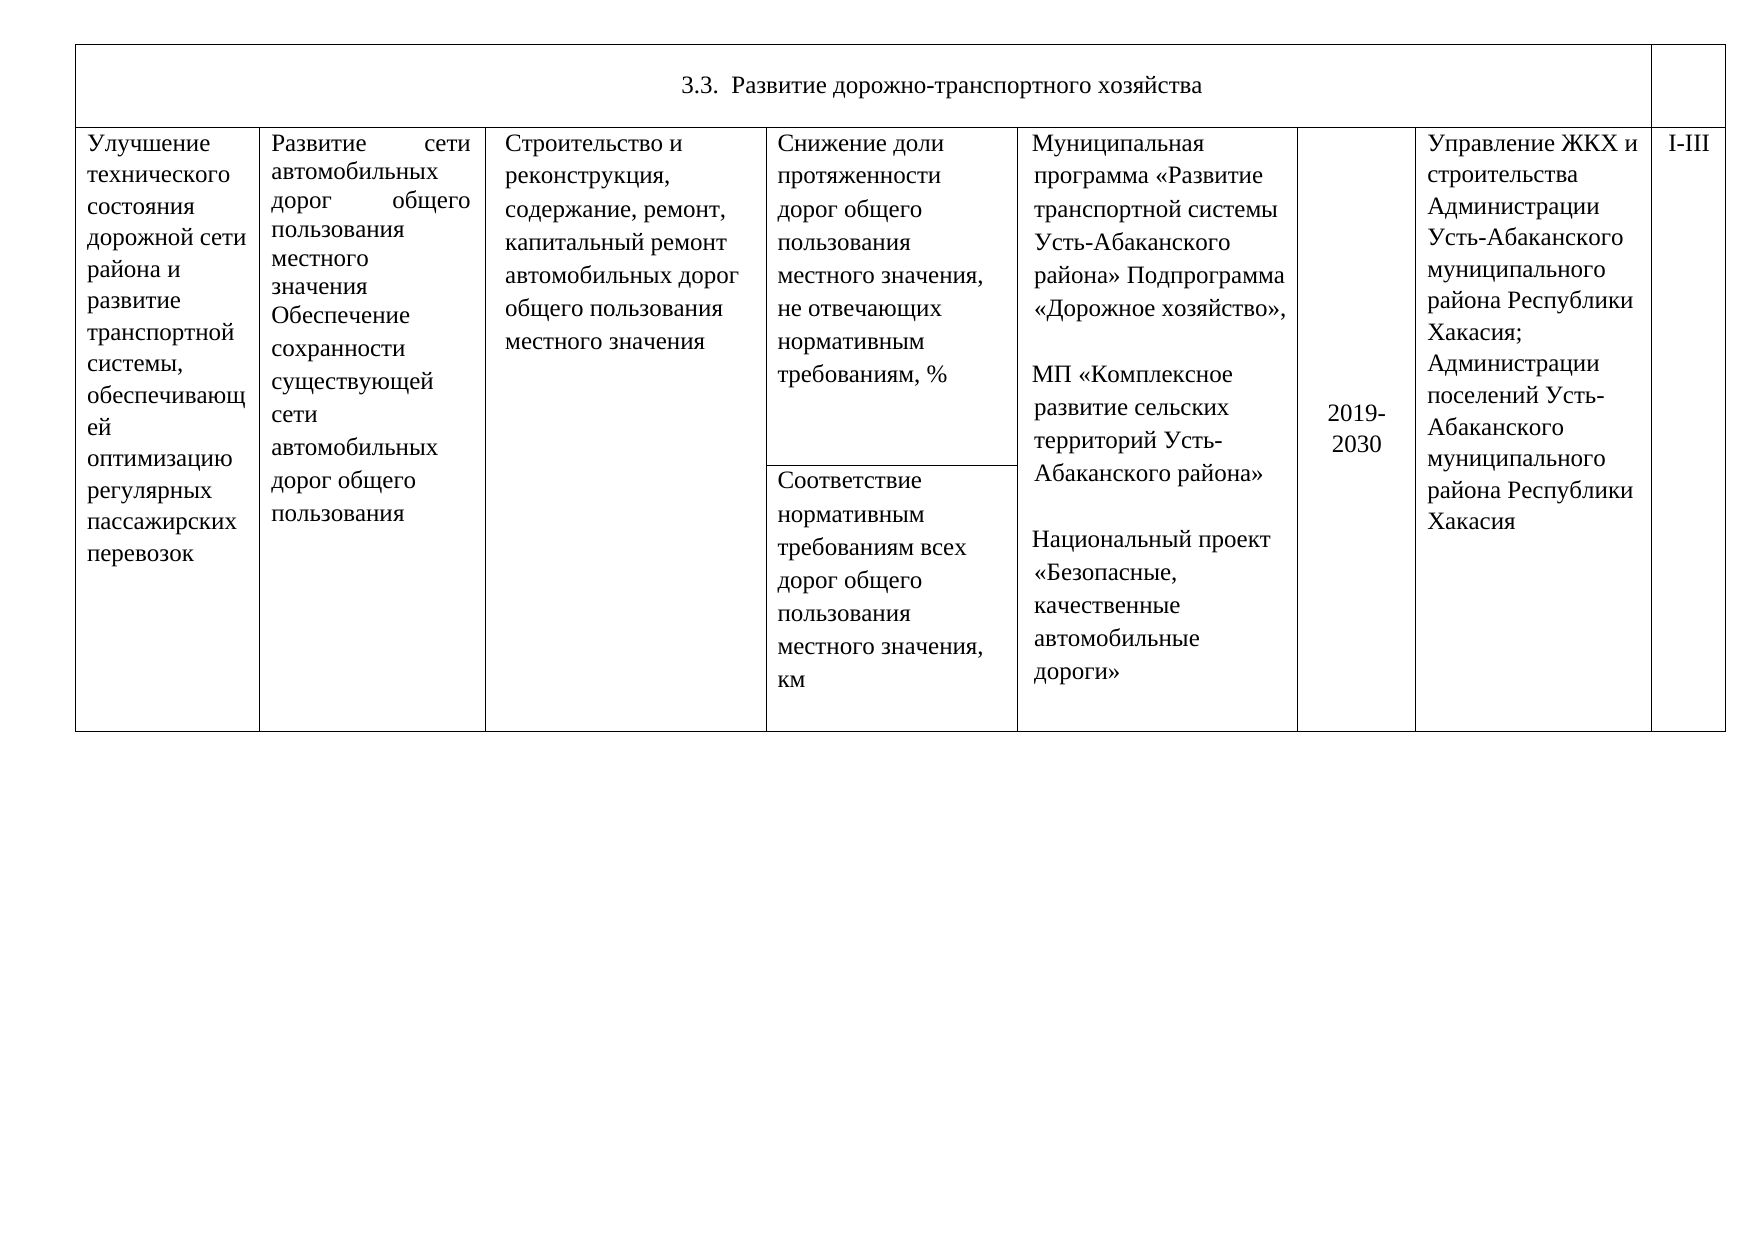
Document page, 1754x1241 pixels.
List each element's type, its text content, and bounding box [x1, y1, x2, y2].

table_cell Муниципальная программа «Развитие транспортной системы Усть-Абаканского района» Подпрограмма «Дорожное хозяйство», МП «Комплексное развитие сельских территорий Усть-Абаканского района» Национальный проект «Безопасные, качественные автомобильные дороги» [1018, 128, 1297, 731]
table_cell Строительство и реконструкция, содержание, ремонт, капитальный ремонт автомобильных дорог общего пользования местного значения [486, 128, 766, 731]
table_cell Управление ЖКХ и строительства Администрации Усть-Абаканского муниципального района Республики Хакасия; Администрации поселений Усть-Абаканского муниципального района Республики Хакасия [1416, 128, 1651, 731]
table_cell Развитие сети автомобильных дорог общего пользования местного значения Обеспечение сохранности существующей сети автомобильных дорог общего пользования [260, 128, 485, 731]
table_cell Соответствие нормативным требованиям всех дорог общего пользования местного значения, км [767, 466, 1017, 731]
table_header [1652, 45, 1725, 127]
table_cell I-III [1652, 128, 1725, 731]
table_header 3.3. Развитие дорожно-транспортного хозяйства [76, 45, 1651, 127]
table_cell 2019-2030 [1298, 128, 1415, 731]
table_cell Снижение доли протяженности дорог общего пользования местного значения, не отвечающих нормативным требованиям, % [767, 128, 1017, 464]
table_cell Улучшение технического состояния дорожной сети района и развитие транспортной системы, обеспечивающей оптимизацию регулярных пассажирских перевозок [76, 128, 259, 731]
